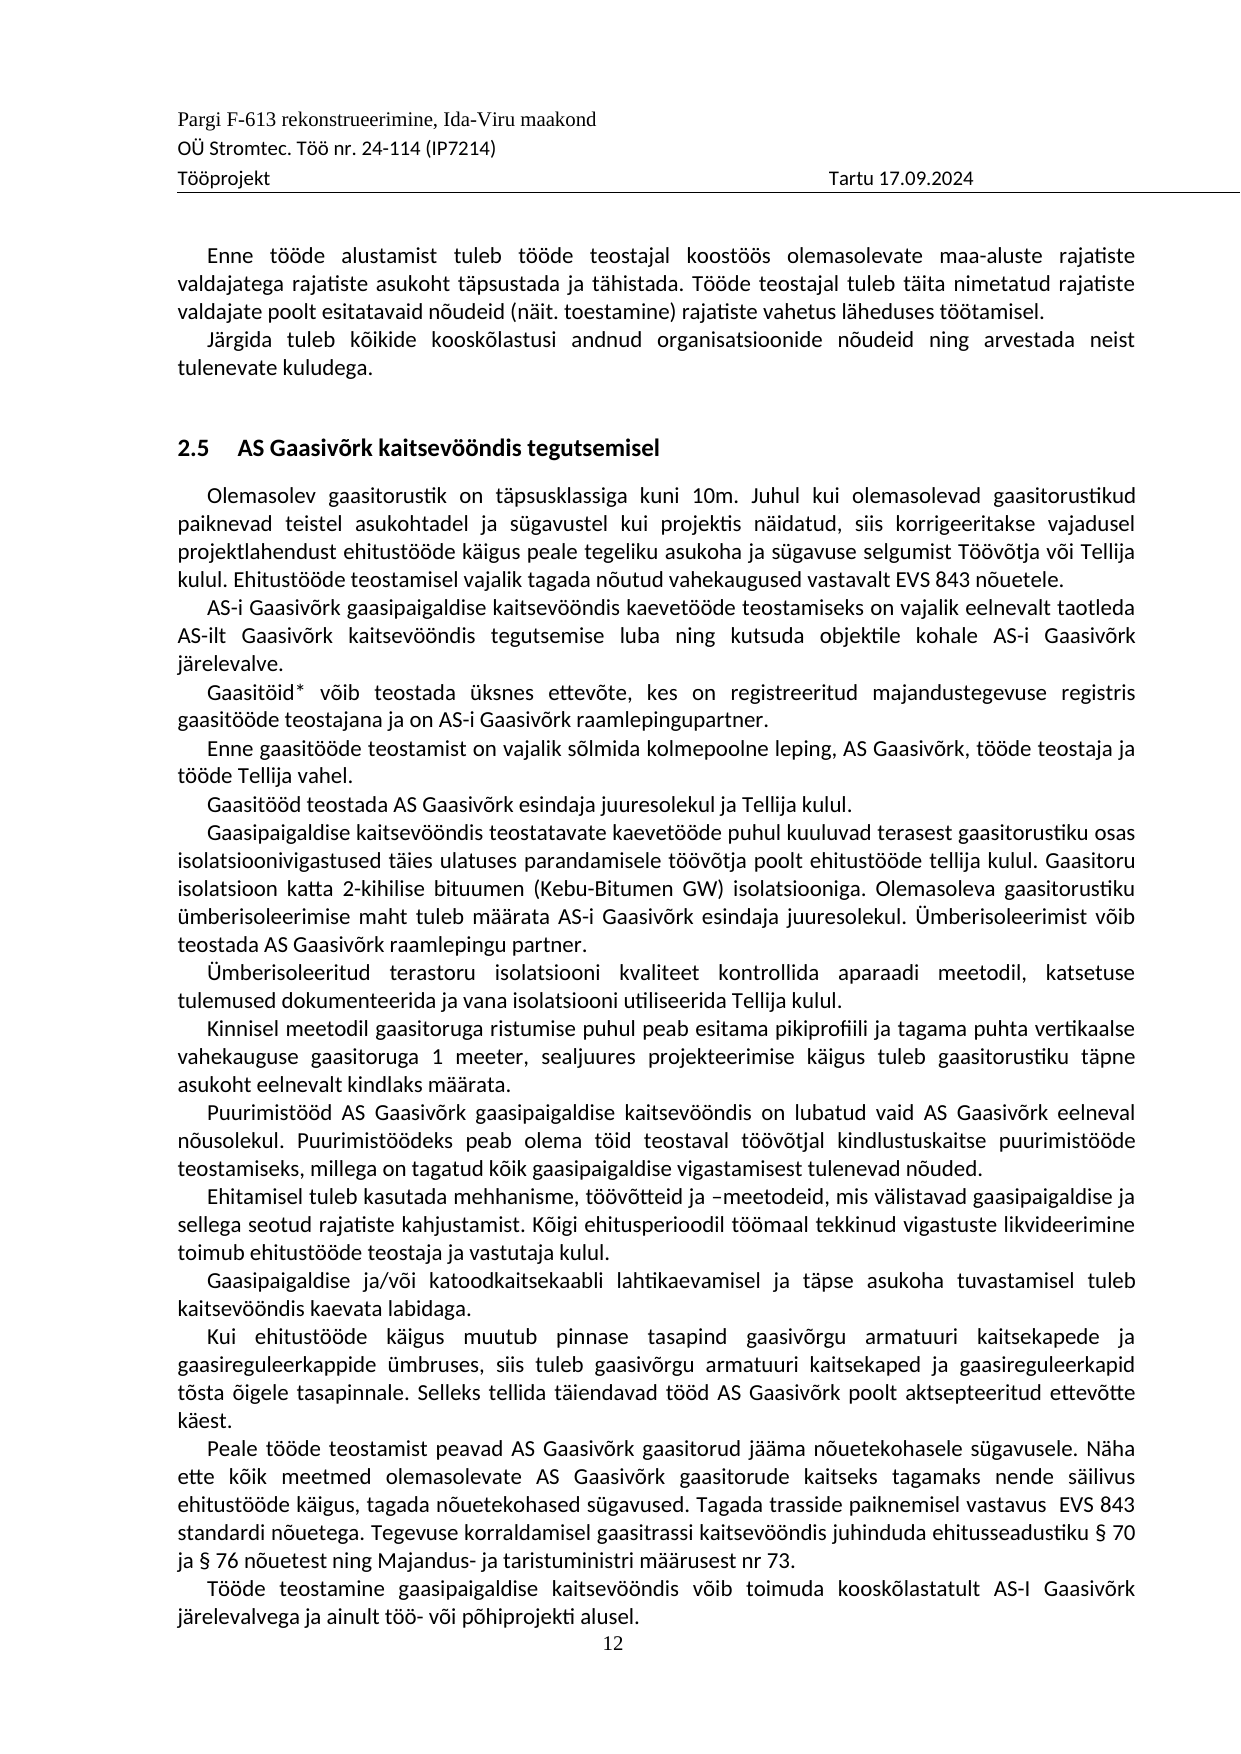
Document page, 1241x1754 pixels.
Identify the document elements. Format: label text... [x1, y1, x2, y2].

text Ehitamisel tuleb kasutada mehhanisme, töövõtteid ja –meetodeid, mis välistavad gaasipaigaldise ja sellega seotud rajatiste kahjustamist. Kõigi ehitusperioodil töömaal tekkinud vigastuste likvideerimine toimub ehitustööde teostaja ja vastutaja kulul. [177, 1182, 1137, 1266]
text Kui ehitustööde käigus muutub pinnase tasapind gaasivõrgu armatuuri kaitsekapede ja gaasireguleerkappide ümbruses, siis tuleb gaasivõrgu armatuuri kaitsekaped ja gaasireguleerkapid tõsta õigele tasapinnale. Selleks tellida täiendavad tööd AS Gaasivõrk poolt aktsepteeritud ettevõtte käest. [177, 1322, 1137, 1434]
text Puurimistööd AS Gaasivõrk gaasipaigaldise kaitsevööndis on lubatud vaid AS Gaasivõrk eelneval nõusolekul. Puurimistöödeks peab olema töid teostaval töövõtjal kindlustuskaitse puurimistööde teostamiseks, millega on tagatud kõik gaasipaigaldise vigastamisest tulenevad nõuded. [177, 1098, 1137, 1182]
text Kinnisel meetodil gaasitoruga ristumise puhul peab esitama pikiprofiili ja tagama puhta vertikaalse vahekauguse gaasitoruga 1 meeter, sealjuures projekteerimise käigus tuleb gaasitorustiku täpne asukoht eelnevalt kindlaks määrata. [177, 1014, 1137, 1098]
text Ümberisoleeritud terastoru isolatsiooni kvaliteet kontrollida aparaadi meetodil, katsetuse tulemused dokumenteerida ja vana isolatsiooni utiliseerida Tellija kulul. [177, 958, 1137, 1014]
text Gaasipaigaldise ja/või katoodkaitsekaabli lahtikaevamisel ja täpse asukoha tuvastamisel tuleb kaitsevööndis kaevata labidaga. [177, 1266, 1137, 1322]
text Enne gaasitööde teostamist on vajalik sõlmida kolmepoolne leping, AS Gaasivõrk, tööde teostaja ja tööde Tellija vahel. [177, 734, 1137, 790]
text Gaasipaigaldise kaitsevööndis teostatavate kaevetööde puhul kuuluvad terasest gaasitorustiku osas isolatsioonivigastused täies ulatuses parandamisele töövõtja poolt ehitustööde tellija kulul. Gaasitoru isolatsioon katta 2-kihilise bituumen (Kebu-Bitumen GW) isolatsiooniga. Olemasoleva gaasitorustiku ümberisoleerimise maht tuleb määrata AS-i Gaasivõrk esindaja juuresolekul. Ümberisoleerimist võib teostada AS Gaasivõrk raamlepingu partner. [177, 818, 1137, 958]
subtitle AS Gaasivõrk kaitsevööndis tegutsemisel [177, 432, 1122, 463]
text Gaasitöid* võib teostada üksnes ettevõte, kes on registreeritud majandustegevuse registris gaasitööde teostajana ja on AS-i Gaasivõrk raamlepingupartner. [177, 678, 1137, 734]
text Tööde teostamine gaasipaigaldise kaitsevööndis võib toimuda kooskõlastatult AS-I Gaasivõrk järelevalvega ja ainult töö- või põhiprojekti alusel. [177, 1574, 1137, 1630]
text AS-i Gaasivõrk gaasipaigaldise kaitsevööndis kaevetööde teostamiseks on vajalik eelnevalt taotleda AS-ilt Gaasivõrk kaitsevööndis tegutsemise luba ning kutsuda objektile kohale AS-i Gaasivõrk järelevalve. [177, 593, 1137, 678]
text Enne tööde alustamist tuleb tööde teostajal koostöös olemasolevate maa-aluste rajatiste valdajatega rajatiste asukoht täpsustada ja tähistada. Tööde teostajal tuleb täita nimetatud rajatiste valdajate poolt esitatavaid nõudeid (näit. toestamine) rajatiste vahetus läheduses töötamisel. [177, 241, 1137, 325]
text Gaasitööd teostada AS Gaasivõrk esindaja juuresolekul ja Tellija kulul. [177, 790, 1137, 818]
text Peale tööde teostamist peavad AS Gaasivõrk gaasitorud jääma nõuetekohasele sügavusele. Näha ette kõik meetmed olemasolevate AS Gaasivõrk gaasitorude kaitseks tagamaks nende säilivus ehitustööde käigus, tagada nõuetekohased sügavused. Tagada trasside paiknemisel vastavus EVS 843 standardi nõuetega. Tegevuse korraldamisel gaasitrassi kaitsevööndis juhinduda ehitusseadustiku § 70 ja § 76 nõuetest ning Majandus- ja taristuministri määrusest nr 73. [177, 1434, 1137, 1574]
text Olemasolev gaasitorustik on täpsusklassiga kuni 10m. Juhul kui olemasolevad gaasitorustikud paiknevad teistel asukohtadel ja sügavustel kui projektis näidatud, siis korrigeeritakse vajadusel projektlahendust ehitustööde käigus peale tegeliku asukoha ja sügavuse selgumist Töövõtja või Tellija kulul. Ehitustööde teostamisel vajalik tagada nõutud vahekaugused vastavalt EVS 843 nõuetele. [177, 481, 1137, 593]
text Järgida tuleb kõikide kooskõlastusi andnud organisatsioonide nõudeid ning arvestada neist tulenevate kuludega. [177, 325, 1137, 381]
